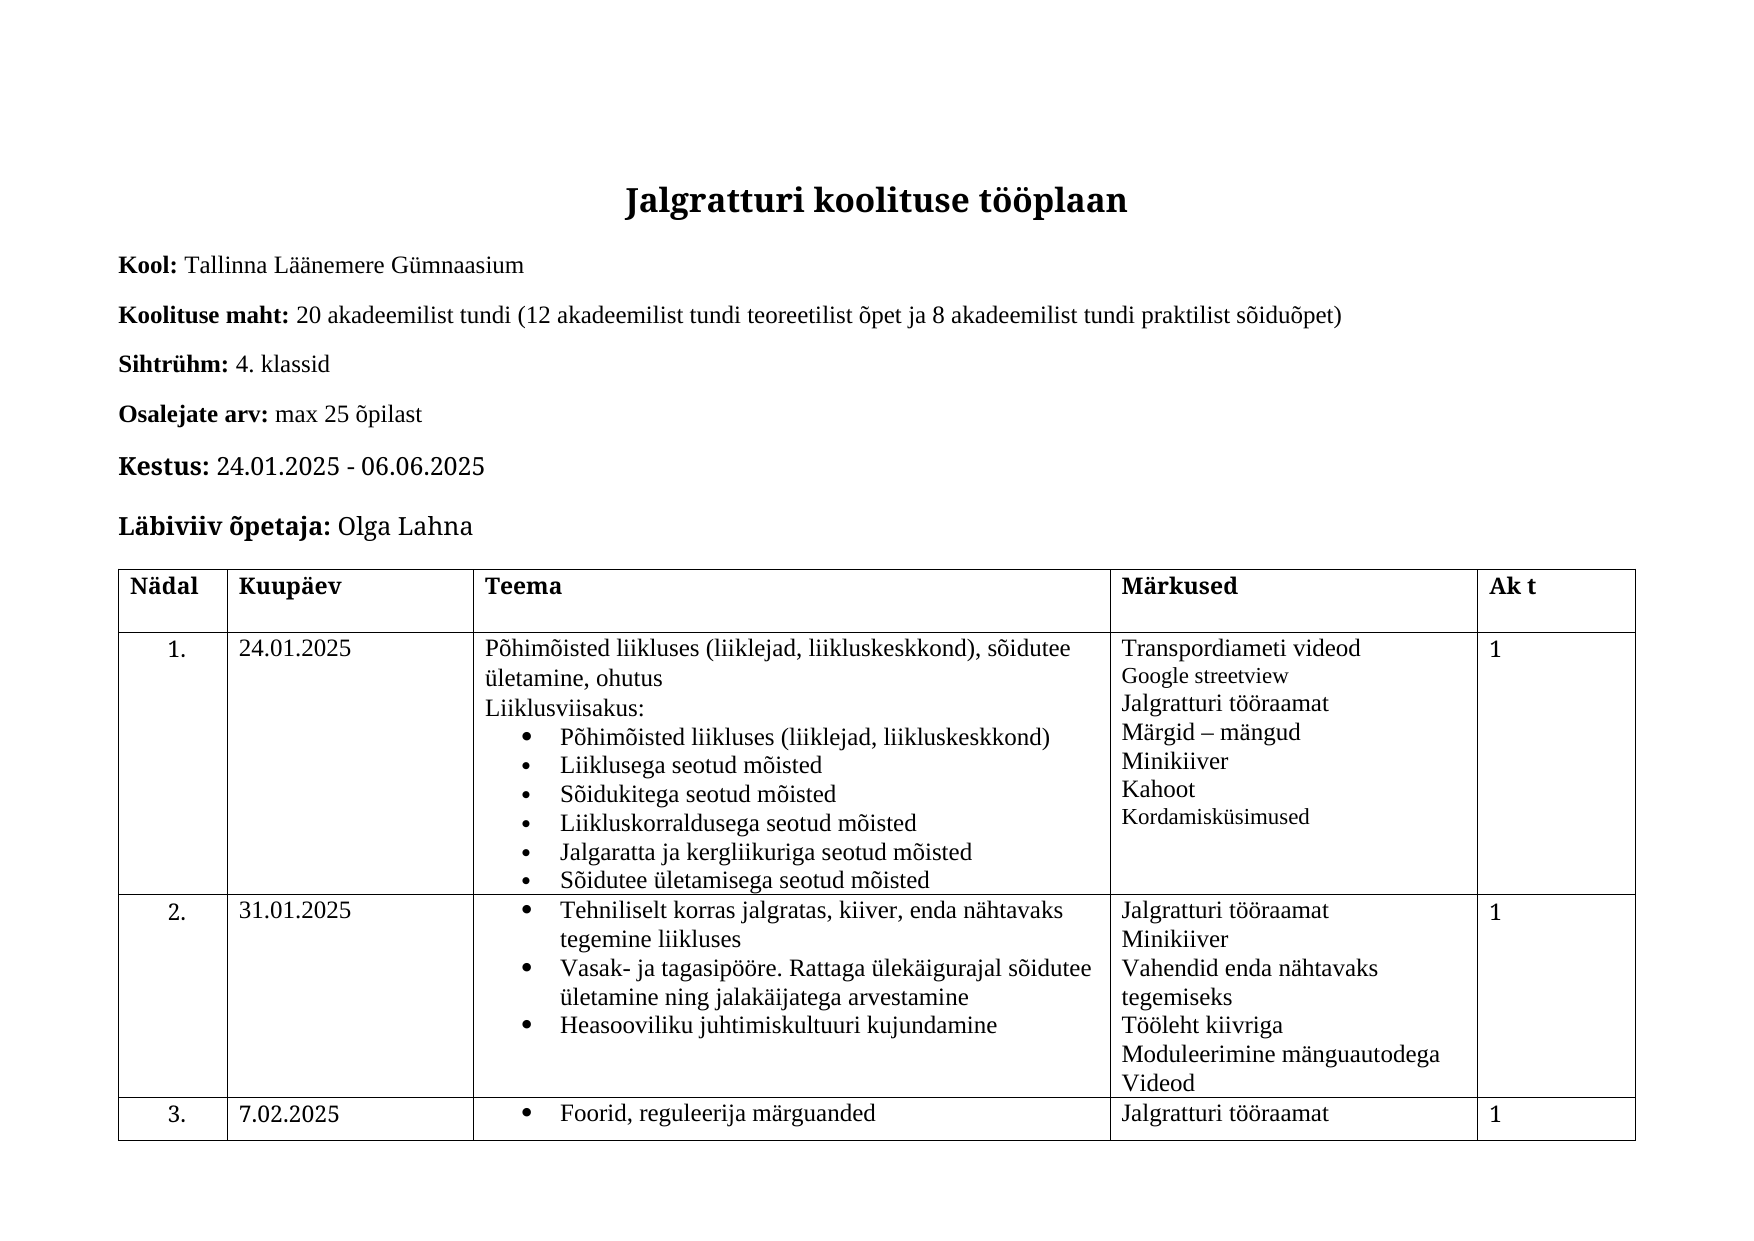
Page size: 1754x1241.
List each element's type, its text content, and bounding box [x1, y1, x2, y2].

text Läbiviiv õpetaja: Olga Lahna [118, 508, 1636, 543]
text Jalgratturi koolituse tööplaan [118, 177, 1636, 223]
table_cell 31.01.2025 [228, 895, 473, 1097]
table_cell [119, 1098, 227, 1140]
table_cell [474, 1098, 1110, 1140]
table_cell Jalgratturi tööraamat Minikiiver Vahendid enda nähtavaks tegemiseks Tööleht kiivriga Moduleerimine mänguautodega Videod [1111, 895, 1477, 1097]
table_header Teema [474, 570, 1110, 632]
table_header Kuupäev [228, 570, 473, 632]
table_header Märkused [1111, 570, 1477, 632]
text Osalejate arv: max 25 õpilast [118, 399, 1636, 428]
table_cell [119, 633, 227, 894]
text Koolituse maht: 20 akadeemilist tundi (12 akadeemilist tundi teoreetilist õpet ja 8 akadeemilist tundi praktilist sõiduõpet) [118, 300, 1636, 328]
table_cell Tehniliselt korras jalgratas, kiiver, enda nähtavaks tegemine liikluses Vasak- ja tagasipööre. Rattaga ülekäigurajal sõidutee ületamine ning jalakäijatega arvestamine Heasooviliku juhtimiskultuuri kujundamine [474, 895, 1110, 1097]
table_cell 1 [1478, 895, 1635, 1097]
table_cell 7.02.2025 [228, 1098, 473, 1140]
table_cell Põhimõisted liikluses (liiklejad, liikluskeskkond), sõidutee ületamine, ohutus Liiklusviisakus: Põhimõisted liikluses (liiklejad, liikluskeskkond) Liiklusega seotud mõisted Sõidukitega seotud mõisted Liikluskorraldusega seotud mõisted Jalgaratta ja kergliikuriga seotud mõisted Sõidutee ületamisega seotud mõisted [474, 633, 1110, 894]
table_cell 24.01.2025 [228, 633, 473, 894]
table_header Ak t [1478, 570, 1635, 632]
table_cell [119, 895, 227, 1097]
text Sihtrühm: 4. klassid [118, 349, 1636, 378]
table_cell Transpordiameti videod Google streetview Jalgratturi tööraamat Märgid – mängud Minikiiver Kahoot Kordamisküsimused [1111, 633, 1477, 894]
text Kestus: 24.01.2025 - 06.06.2025 [118, 448, 1636, 483]
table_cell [1111, 1098, 1477, 1140]
table_cell 1 [1478, 633, 1635, 894]
table_header Nädal [119, 570, 227, 632]
text Kool: Tallinna Läänemere Gümnaasium [118, 250, 1636, 279]
table_cell 1 [1478, 1098, 1635, 1140]
